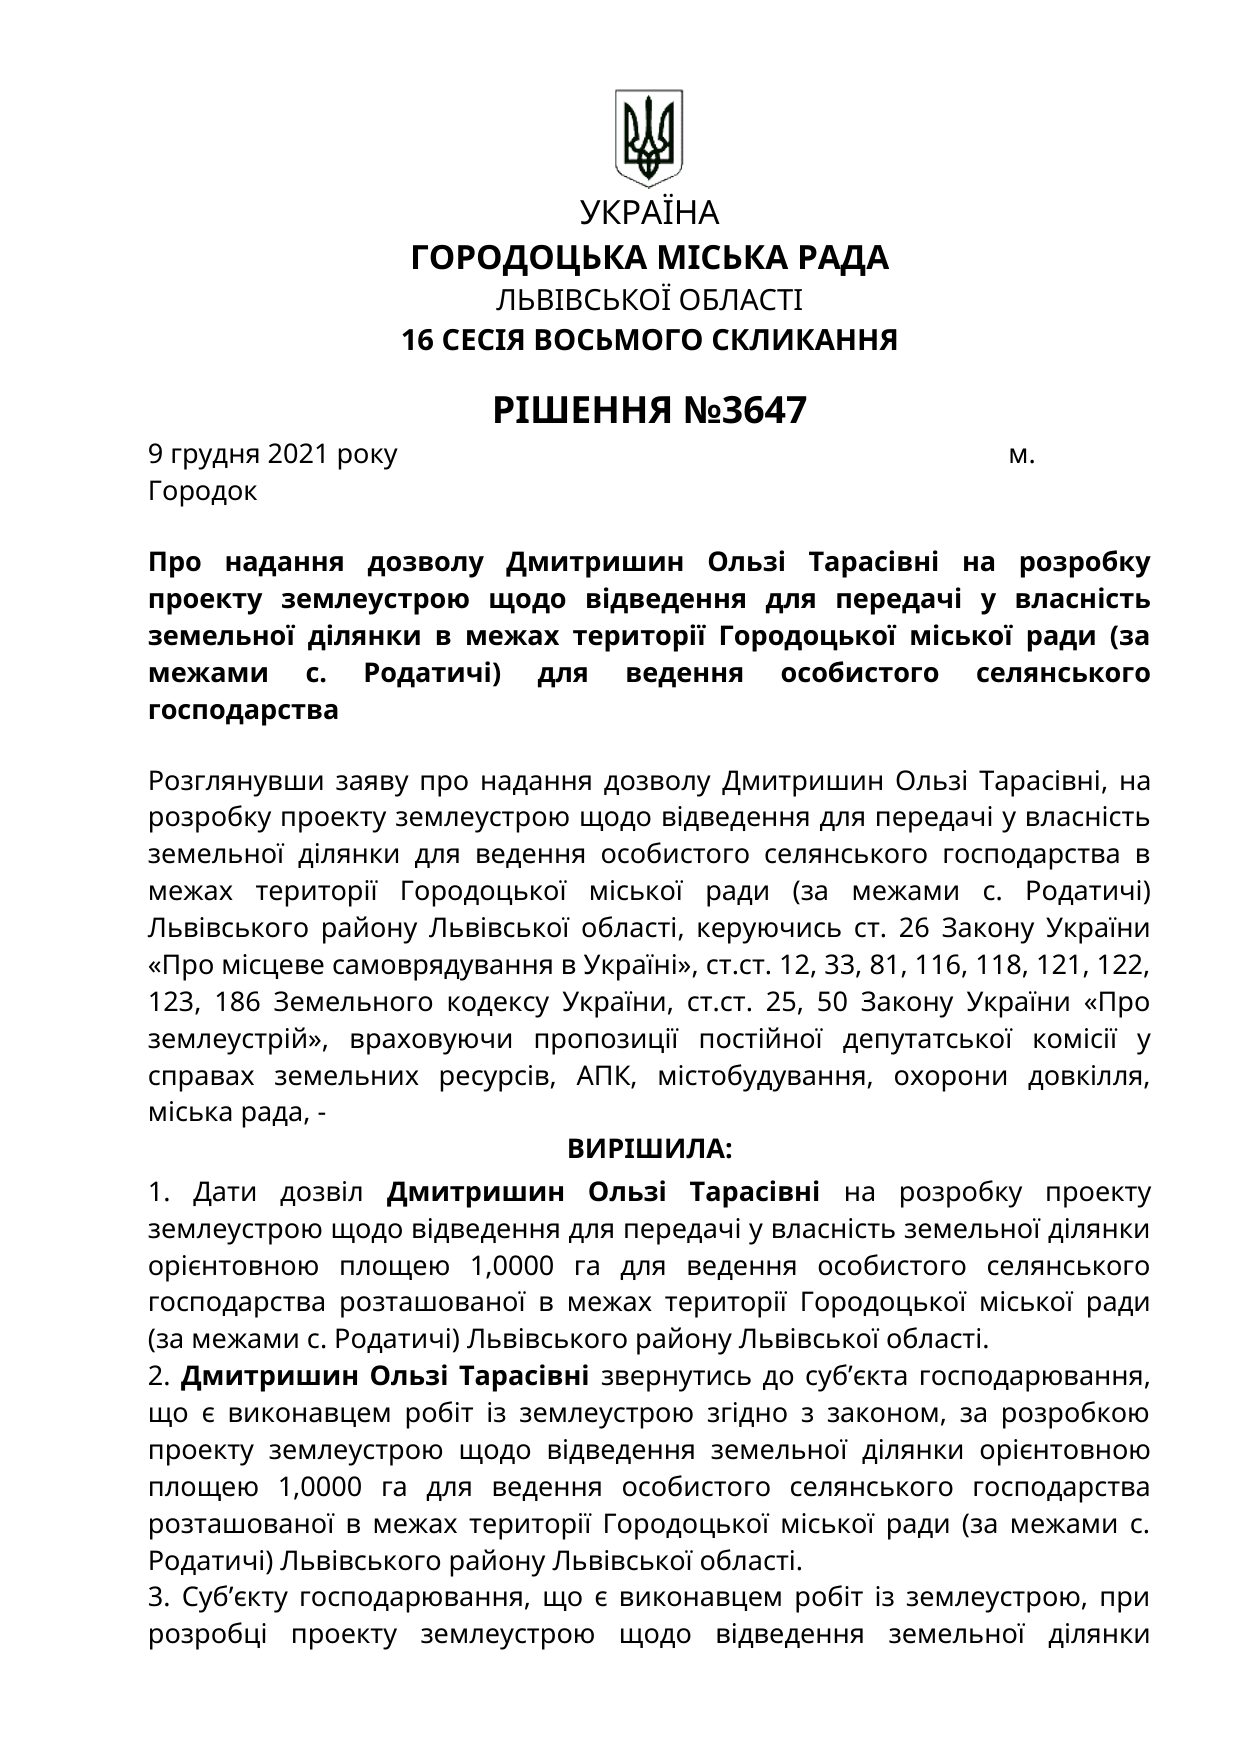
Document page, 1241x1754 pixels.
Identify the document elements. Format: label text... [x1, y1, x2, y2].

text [148, 1578, 1152, 1652]
text ЛЬВІВСЬКОЇ ОБЛАСТІ [148, 279, 1152, 319]
text 1. Дати дозвіл Дмитришин Ользі Тарасівні на розробку проекту землеустрою щодо відведення для передачі у власність земельної ділянки орієнтовною площею 1,0000 га для ведення особистого селянського господарства розташованої в межах території Городоцької міської ради (за межами с. Родатичі) Львівського району Львівської області. [148, 1172, 1152, 1357]
text ВИРІШИЛА: [148, 1130, 1152, 1167]
text Про надання дозволу Дмитришин Ользі Тарасівні на розробку проекту землеустрою щодо відведення для передачі у власність земельної ділянки в межах території Городоцької міської ради (за межами с. Родатичі) для ведення особистого селянського господарства [148, 543, 1152, 727]
picture [614, 88, 685, 189]
text ГОРОДОЦЬКА МІСЬКА РАДА [148, 234, 1152, 279]
text 9 грудня 2021 року м. Городок [148, 435, 1152, 508]
text 16 СЕСІЯ ВОСЬМОГО СКЛИКАННЯ [148, 319, 1152, 359]
text 2. Дмитришин Ользі Тарасівні звернутись до суб’єкта господарювання, що є виконавцем робіт із землеустрою згідно з законом, за розробкою проекту землеустрою щодо відведення земельної ділянки орієнтовною площею 1,0000 га для ведення особистого селянського господарства розташованої в межах території Городоцької міської ради (за межами с. Родатичі) Львівського району Львівської області. [148, 1357, 1152, 1578]
text Розглянувши заяву про надання дозволу Дмитришин Ользі Тарасівні, на розробку проекту землеустрою щодо відведення для передачі у власність земельної ділянки для ведення особистого селянського господарства в межах території Городоцької міської ради (за межами с. Родатичі) Львівського району Львівської області, керуючись ст. 26 Закону України «Про місцеве самоврядування в Україні», ст.ст. 12, 33, 81, 116, 118, 121, 122, 123, 186 Земельного кодексу України, ст.ст. 25, 50 Закону України «Про землеустрій», враховуючи пропозиції постійної депутатської комісії у справах земельних ресурсів, АПК, містобудування, охорони довкілля, міська рада, - [148, 761, 1152, 1130]
text РІШЕННЯ №3647 [148, 384, 1152, 435]
text УКРАЇНА [148, 188, 1152, 234]
